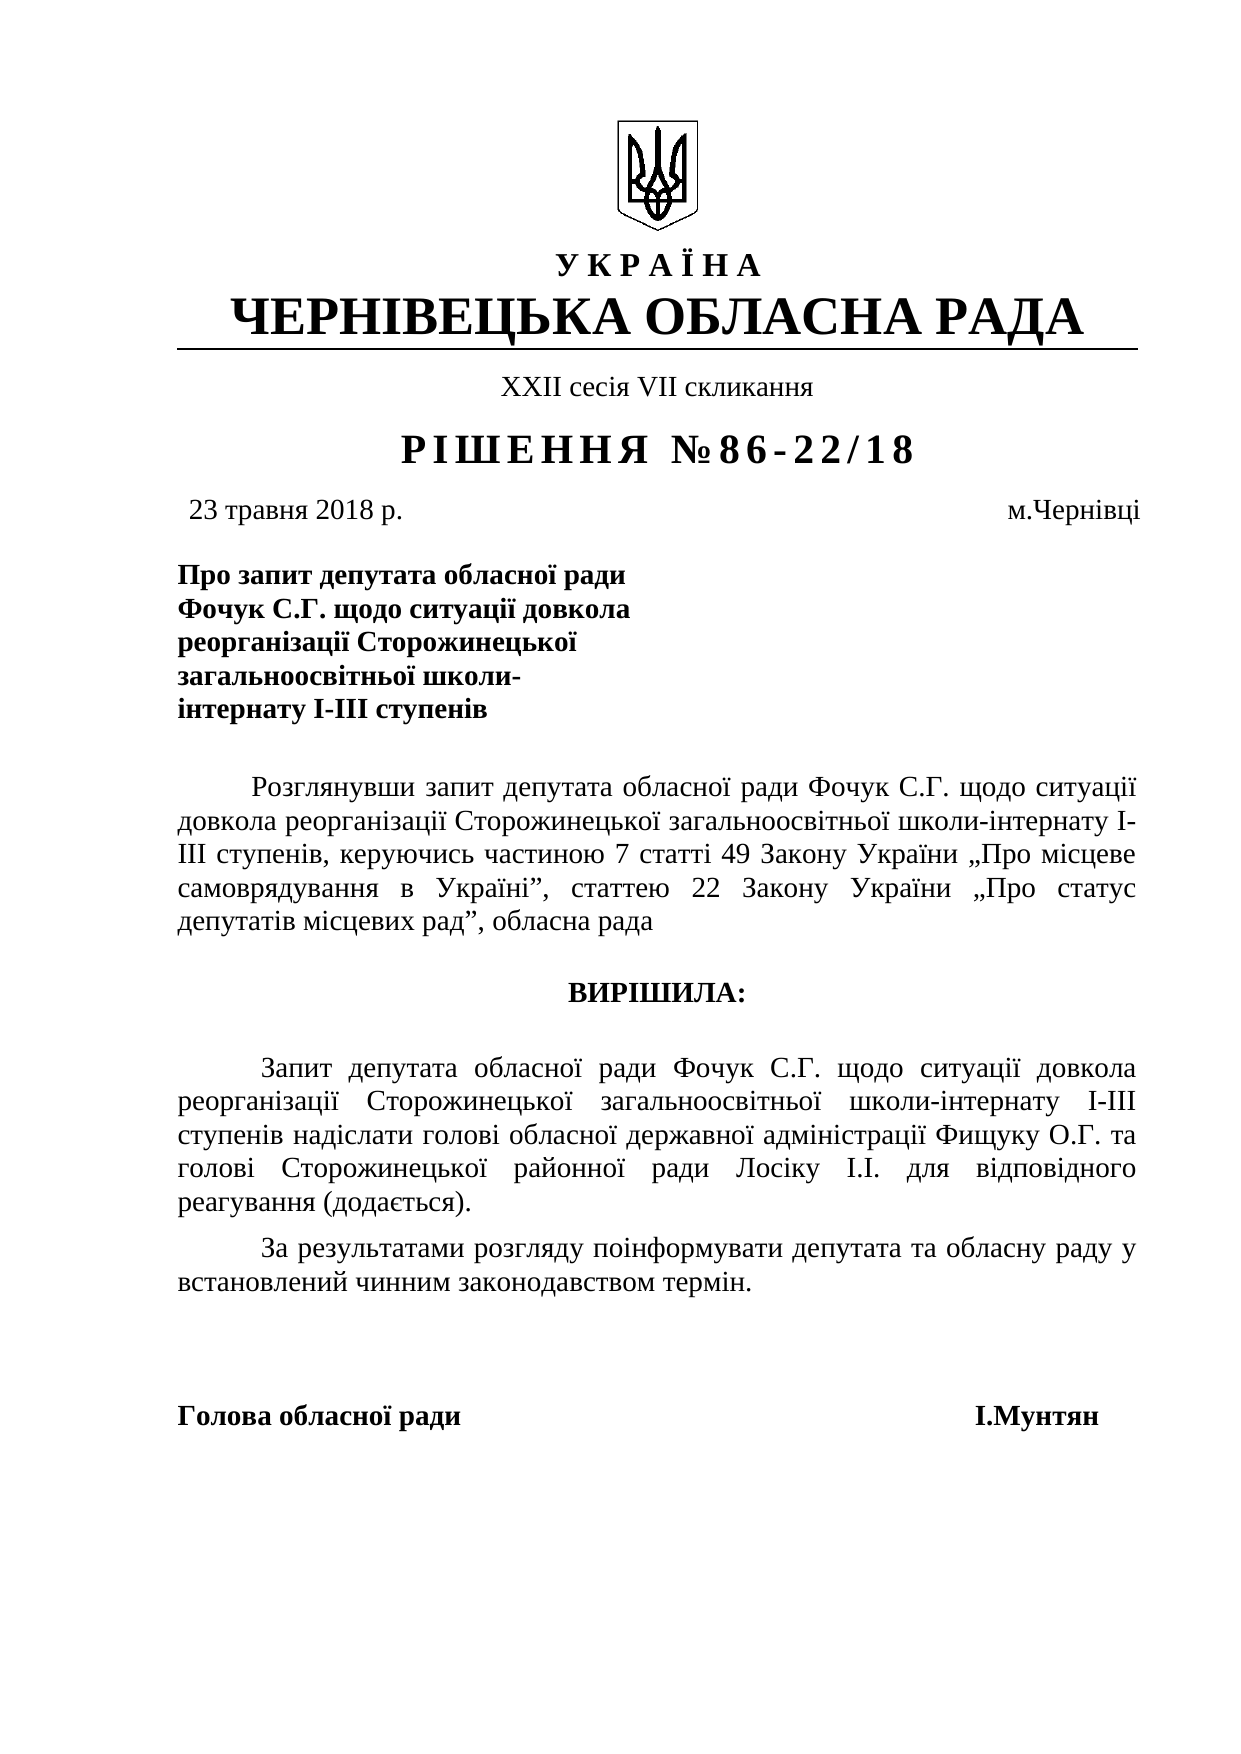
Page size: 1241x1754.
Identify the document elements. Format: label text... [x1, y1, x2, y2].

subtitle ХХІІ сесія VІІ скликання [177, 369, 1137, 402]
subtitle ЧЕРНІВЕЦЬКА ОБЛАСНА РАДА [177, 283, 1138, 348]
table_header 23 травня 2018 р. [177, 492, 621, 526]
table_header м.Чернівці [621, 492, 1152, 526]
text Голова обласної ради І.Мунтян [177, 1398, 1137, 1431]
text У К Р А Ї Н А [177, 233, 1138, 283]
picture [615, 118, 700, 234]
text Запит депутата обласної ради Фочук С.Г. щодо ситуації довкола реорганізації Сторожинецької загальноосвітньої школи-інтернату І-ІІІ ступенів надіслати голові обласної державної адміністрації Фищуку О.Г. та голові Сторожинецької районної ради Лосіку І.І. для відповідного реагування (додається). [177, 1050, 1137, 1218]
text Розглянувши запит депутата обласної ради Фочук С.Г. щодо ситуації довкола реорганізації Сторожинецької загальноосвітньої школи-інтернату І-ІІІ ступенів, керуючись частиною 7 статті 49 Закону України „Про місцеве самоврядування в Україні”, статтею 22 Закону України „Про статус депутатів місцевих рад”, обласна рада [177, 769, 1137, 937]
text ВИРІШИЛА: [177, 975, 1137, 1009]
subtitle РІШЕННЯ №86-22/18 [177, 425, 1137, 473]
text За результатами розгляду поінформувати депутата та обласну раду у встановлений чинним законодавством термін. [177, 1230, 1137, 1297]
text Про запит депутата обласної ради Фочук С.Г. щодо ситуації довкола реорганізації Сторожинецької загальноосвітньої школи-інтернату І-ІІІ ступенів [177, 557, 650, 725]
